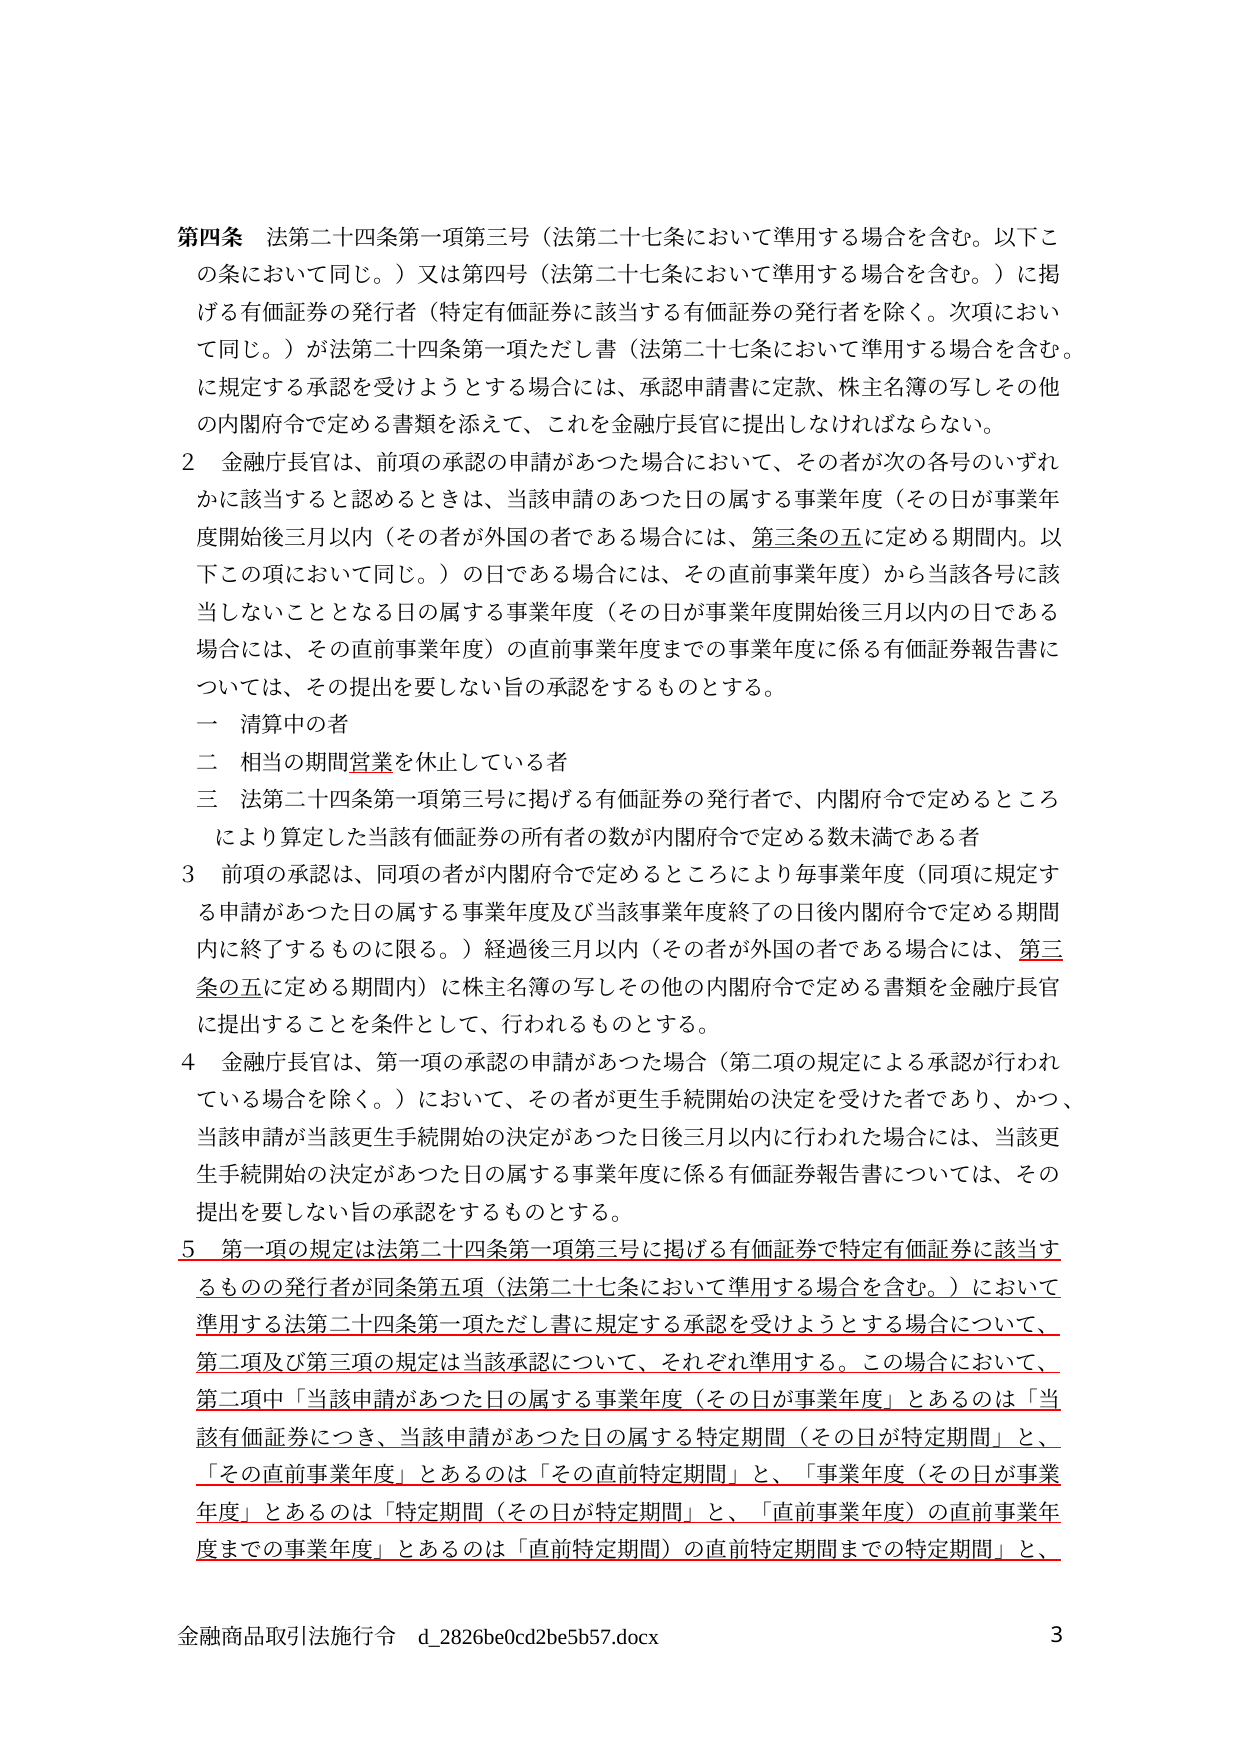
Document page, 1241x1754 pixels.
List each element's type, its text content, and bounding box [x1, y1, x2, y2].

text ４ 金融庁長官は、第一項の承認の申請があつた場合（第二項の規定による承認が行われている場合を除く。）において、その者が更生手続開始の決定を受けた者であり、かつ、当該申請が当該更生手続開始の決定があつた日後三月以内に行われた場合には、当該更生手続開始の決定があつた日の属する事業年度に係る有価証券報告書については、その提出を要しない旨の承認をするものとする。 [177, 1042, 1063, 1229]
text 三 法第二十四条第一項第三号に掲げる有価証券の発行者で、内閣府令で定めるところにより算定した当該有価証券の所有者の数が内閣府令で定める数未満である者 [196, 779, 1063, 854]
text ３ 前項の承認は、同項の者が内閣府令で定めるところにより毎事業年度（同項に規定する申請があつた日の属する事業年度及び当該事業年度終了の日後内閣府令で定める期間内に終了するものに限る。）経過後三月以内（その者が外国の者である場合には、第三条の五に定める期間内）に株主名簿の写しその他の内閣府令で定める書類を金融庁長官に提出することを条件として、行われるものとする。 [177, 854, 1063, 1042]
text 一 清算中の者 [196, 704, 1063, 742]
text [177, 1229, 1063, 1567]
text 第四条 法第二十四条第一項第三号（法第二十七条において準用する場合を含む。以下この条において同じ。）又は第四号（法第二十七条において準用する場合を含む。）に掲げる有価証券の発行者（特定有価証券に該当する有価証券の発行者を除く。次項において同じ。）が法第二十四条第一項ただし書（法第二十七条において準用する場合を含む。に規定する承認を受けようとする場合には、承認申請書に定款、株主名簿の写しその他の内閣府令で定める書類を添えて、これを金融庁長官に提出しなければならない。 [177, 217, 1063, 442]
text ２ 金融庁長官は、前項の承認の申請があつた場合において、その者が次の各号のいずれかに該当すると認めるときは、当該申請のあつた日の属する事業年度（その日が事業年度開始後三月以内（その者が外国の者である場合には、第三条の五に定める期間内。以下この項において同じ。）の日である場合には、その直前事業年度）から当該各号に該当しないこととなる日の属する事業年度（その日が事業年度開始後三月以内の日である場合には、その直前事業年度）の直前事業年度までの事業年度に係る有価証券報告書については、その提出を要しない旨の承認をするものとする。 [177, 442, 1063, 704]
text 二 相当の期間営業を休止している者 [196, 742, 1063, 779]
